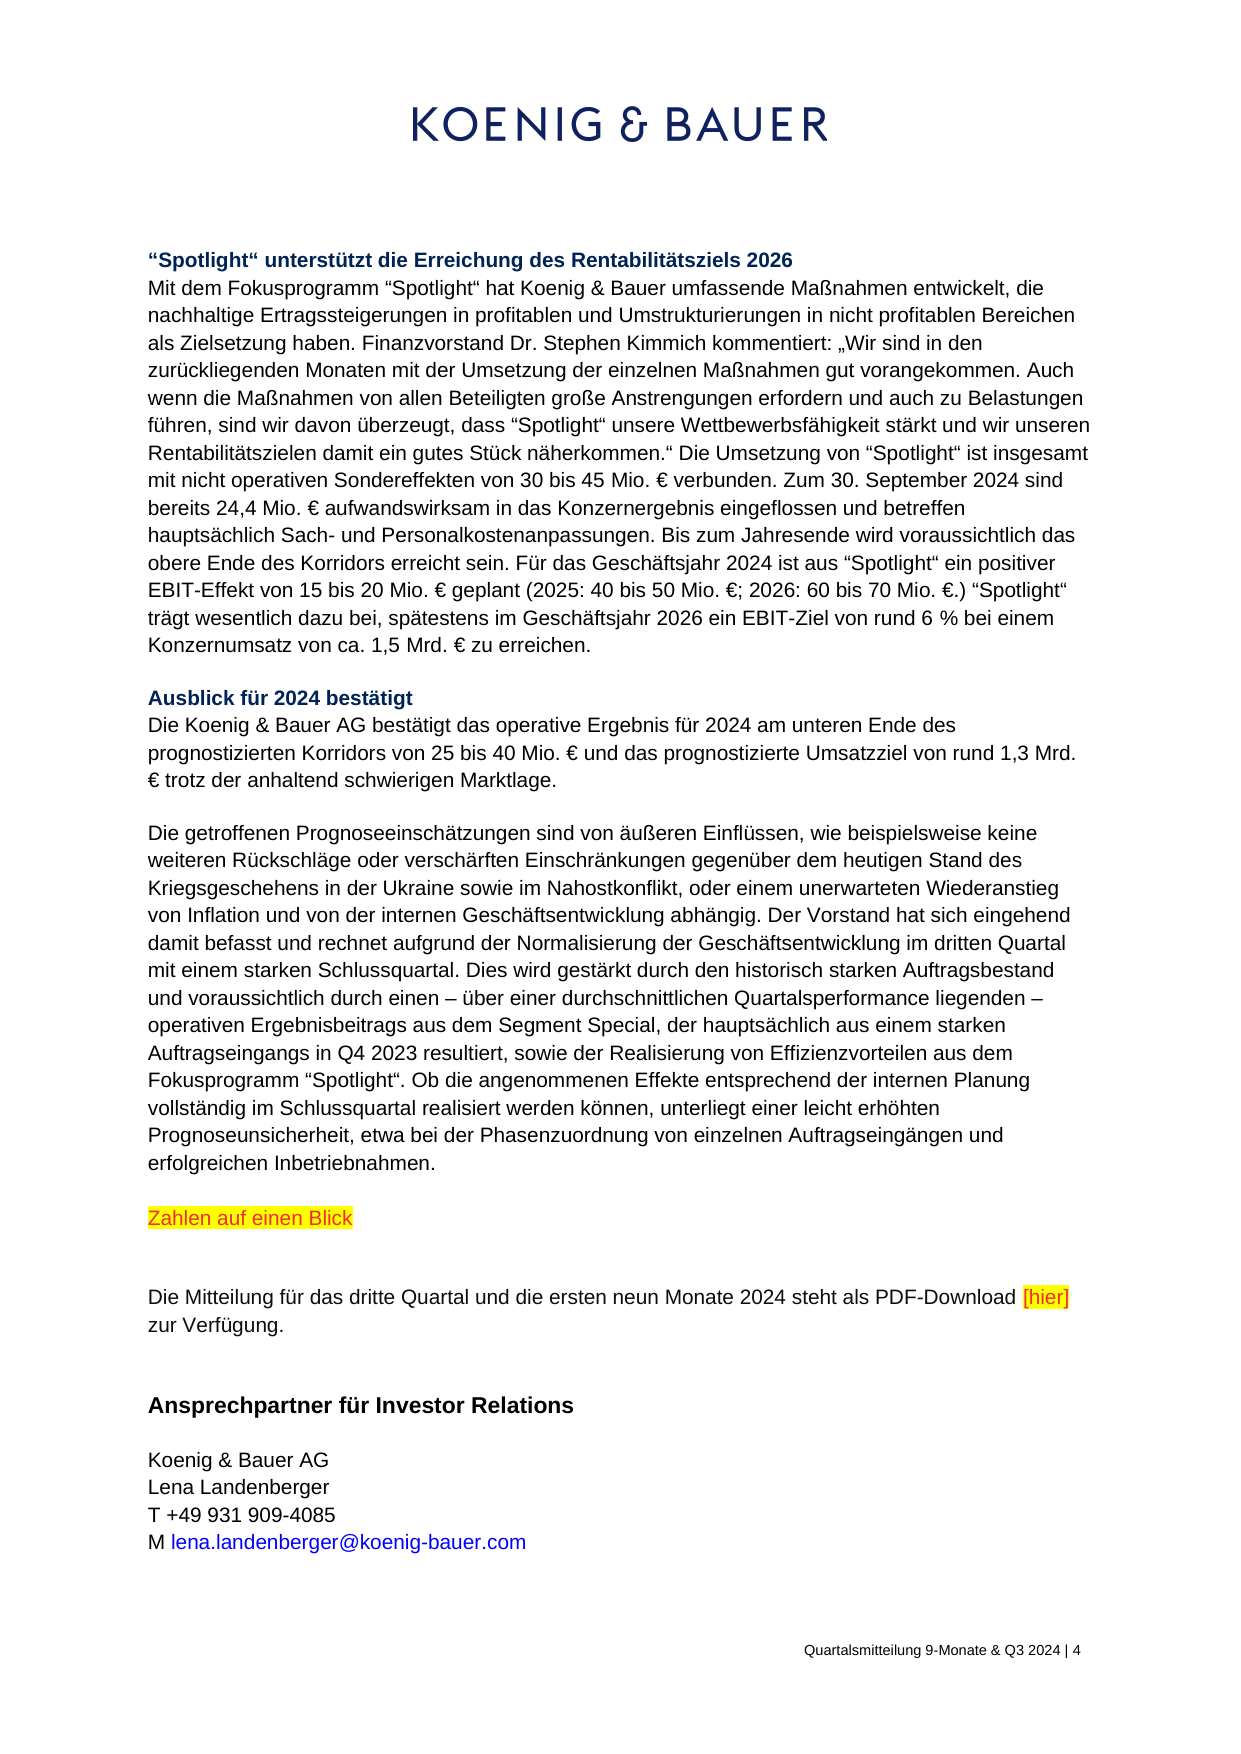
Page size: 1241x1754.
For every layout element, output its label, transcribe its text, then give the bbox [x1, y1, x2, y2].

text Die Koenig & Bauer AG bestätigt das operative Ergebnis für 2024 am unteren Ende des prognostizierten Korridors von 25 bis 40 Mio. € und das prognostizierte Umsatzziel von rund 1,3 Mrd. € trotz der anhaltend schwierigen Marktlage. [148, 713, 1092, 792]
text Koenig & Bauer AG Lena Landenberger T +49 931 909-4085 M lena.landenberger@koenig-bauer.com [148, 1447, 1092, 1554]
subtitle “Spotlight“ unterstützt die Erreichung des Rentabilitätsziels 2026 [148, 248, 1092, 272]
text Mit dem Fokusprogramm “Spotlight“ hat Koenig & Bauer umfassende Maßnahmen entwickelt, die nachhaltige Ertragssteigerungen in profitablen und Umstrukturierungen in nicht profitablen Bereichen als Zielsetzung haben. Finanzvorstand Dr. Stephen Kimmich kommentiert: „Wir sind in den zurückliegenden Monaten mit der Umsetzung der einzelnen Maßnahmen gut vorangekommen. Auch wenn die Maßnahmen von allen Beteiligten große Anstrengungen erfordern und auch zu Belastungen führen, sind wir davon überzeugt, dass “Spotlight“ unsere Wettbewerbsfähigkeit stärkt und wir unseren Rentabilitätszielen damit ein gutes Stück näherkommen.“ Die Umsetzung von “Spotlight“ ist insgesamt mit nicht operativen Sondereffekten von 30 bis 45 Mio. € verbunden. Zum 30. September 2024 sind bereits 24,4 Mio. € aufwandswirksam in das Konzernergebnis eingeflossen und betreffen hauptsächlich Sach- und Personalkostenanpassungen. Bis zum Jahresende wird voraussichtlich das obere Ende des Korridors erreicht sein. Für das Geschäftsjahr 2024 ist aus “Spotlight“ ein positiver EBIT-Effekt von 15 bis 20 Mio. € geplant (2025: 40 bis 50 Mio. €; 2026: 60 bis 70 Mio. €.) “Spotlight“ trägt wesentlich dazu bei, spätestens im Geschäftsjahr 2026 ein EBIT-Ziel von rund 6 % bei einem Konzernumsatz von ca. 1,5 Mrd. € zu erreichen. [148, 276, 1092, 657]
subtitle Ausblick für 2024 bestätigt [148, 686, 1092, 709]
picture [413, 106, 828, 142]
text Die Mitteilung für das dritte Quartal und die ersten neun Monate 2024 steht als PDF-Download [hier] zur Verfügung. [148, 1285, 1092, 1337]
text Die getroffenen Prognoseeinschätzungen sind von äußeren Einflüssen, wie beispielsweise keine weiteren Rückschläge oder verschärften Einschränkungen gegenüber dem heutigen Stand des Kriegsgeschehens in der Ukraine sowie im Nahostkonflikt, oder einem unerwarteten Wiederanstieg von Inflation und von der internen Geschäftsentwicklung abhängig. Der Vorstand hat sich eingehend damit befasst und rechnet aufgrund der Normalisierung der Geschäftsentwicklung im dritten Quartal mit einem starken Schlussquartal. Dies wird gestärkt durch den historisch starken Auftragsbestand und voraussichtlich durch einen – über einer durchschnittlichen Quartalsperformance liegenden – operativen Ergebnisbeitrags aus dem Segment Special, der hauptsächlich aus einem starken Auftragseingangs in Q4 2023 resultiert, sowie der Realisierung von Effizienzvorteilen aus dem Fokusprogramm “Spotlight“. Ob die angenommenen Effekte entsprechend der internen Planung vollständig im Schlussquartal realisiert werden können, unterliegt einer leicht erhöhten Prognoseunsicherheit, etwa bei der Phasenzuordnung von einzelnen Auftragseingängen und erfolgreichen Inbetriebnahmen. Zahlen auf einen Blick [148, 821, 1092, 1229]
subtitle Ansprechpartner für Investor Relations [148, 1392, 1092, 1418]
